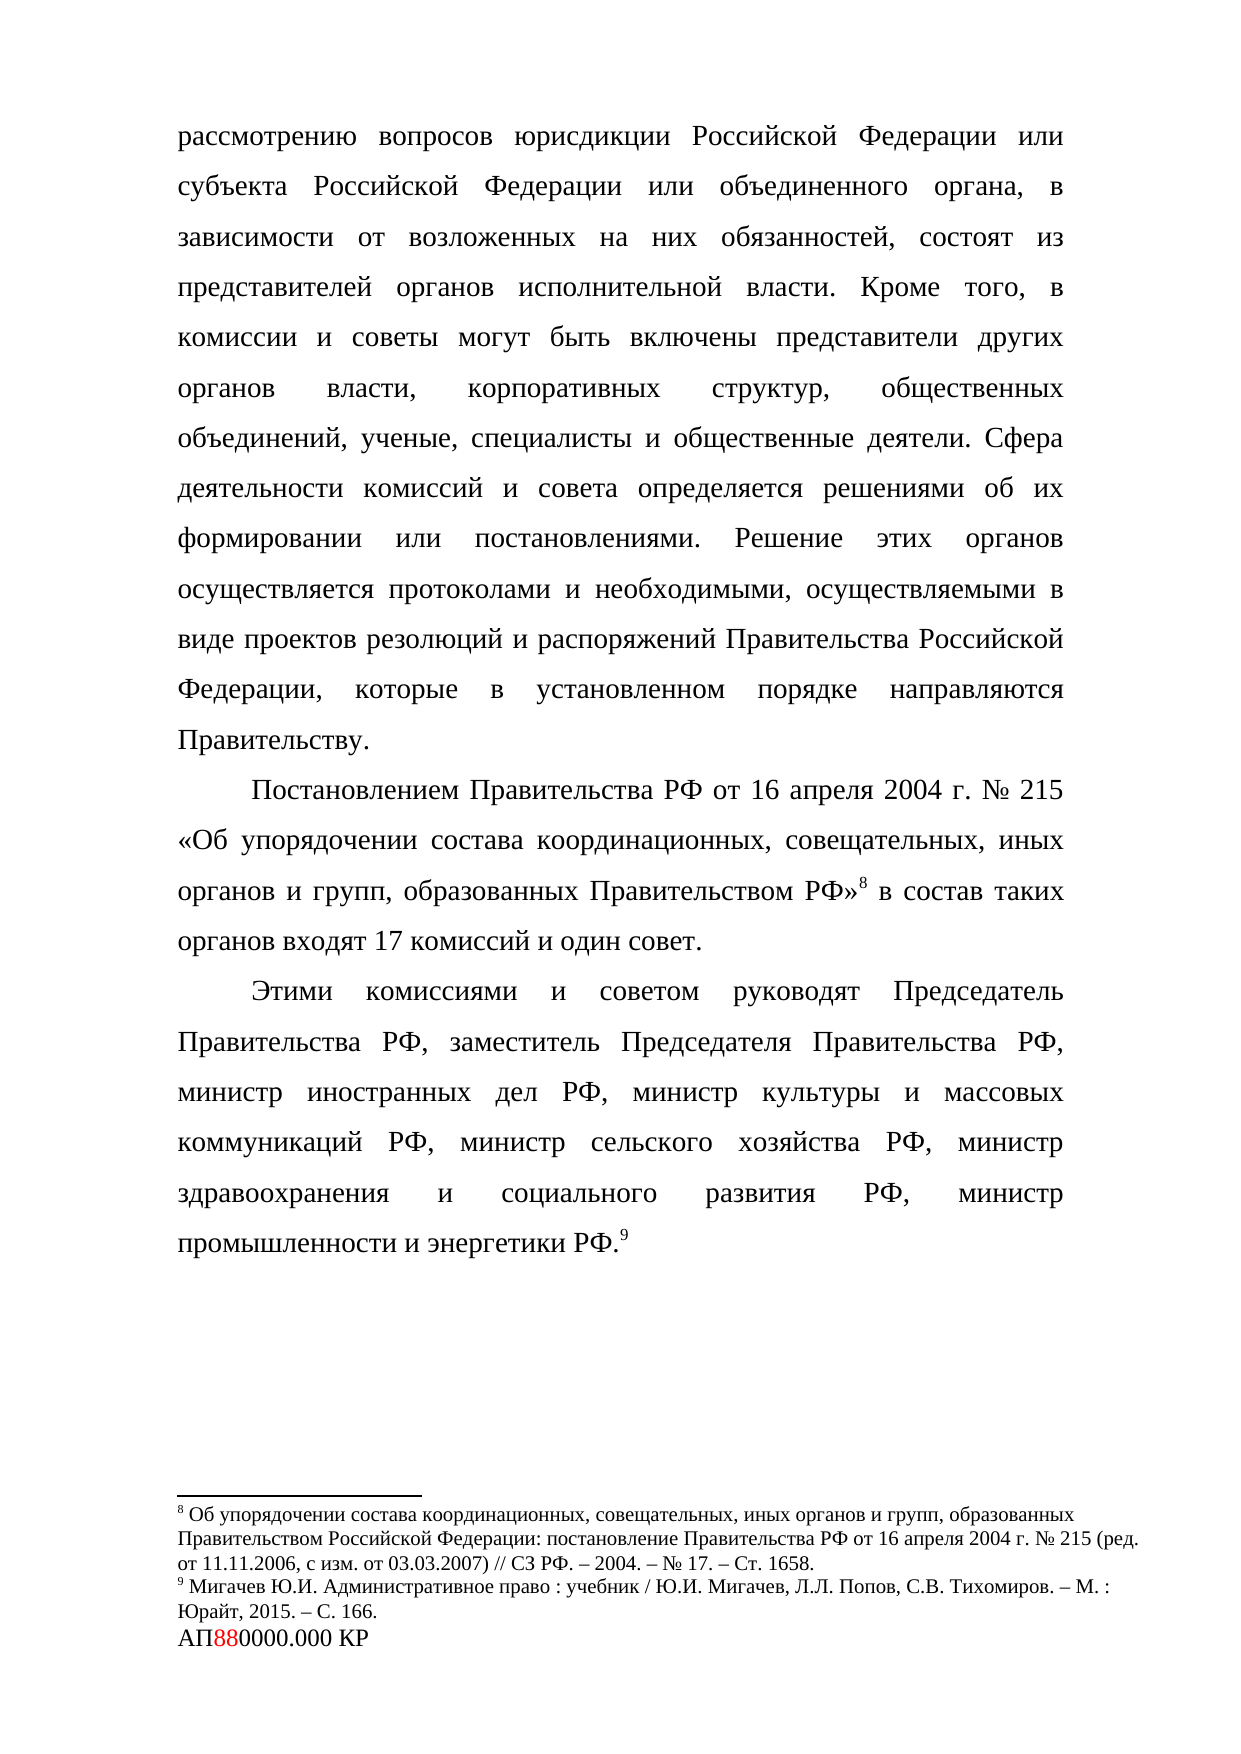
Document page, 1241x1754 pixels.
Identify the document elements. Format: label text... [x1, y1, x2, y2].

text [177, 118, 1064, 755]
text Этими комиссиями и советом руководят Председатель Правительства РФ, заместитель Председателя Правительства РФ, министр иностранных дел РФ, министр культуры и массовых коммуникаций РФ, министр сельского хозяйства РФ, министр здравоохранения и социального развития РФ, министр промышленности и энергетики РФ. [177, 973, 1064, 1258]
text Постановлением Правительства РФ от 16 апреля 2004 г. № 215 «Об упорядочении состава координационных, совещательных, иных органов и групп, образованных Правительством РФ» в состав таких органов входят 17 комиссий и один совет. [177, 772, 1064, 957]
